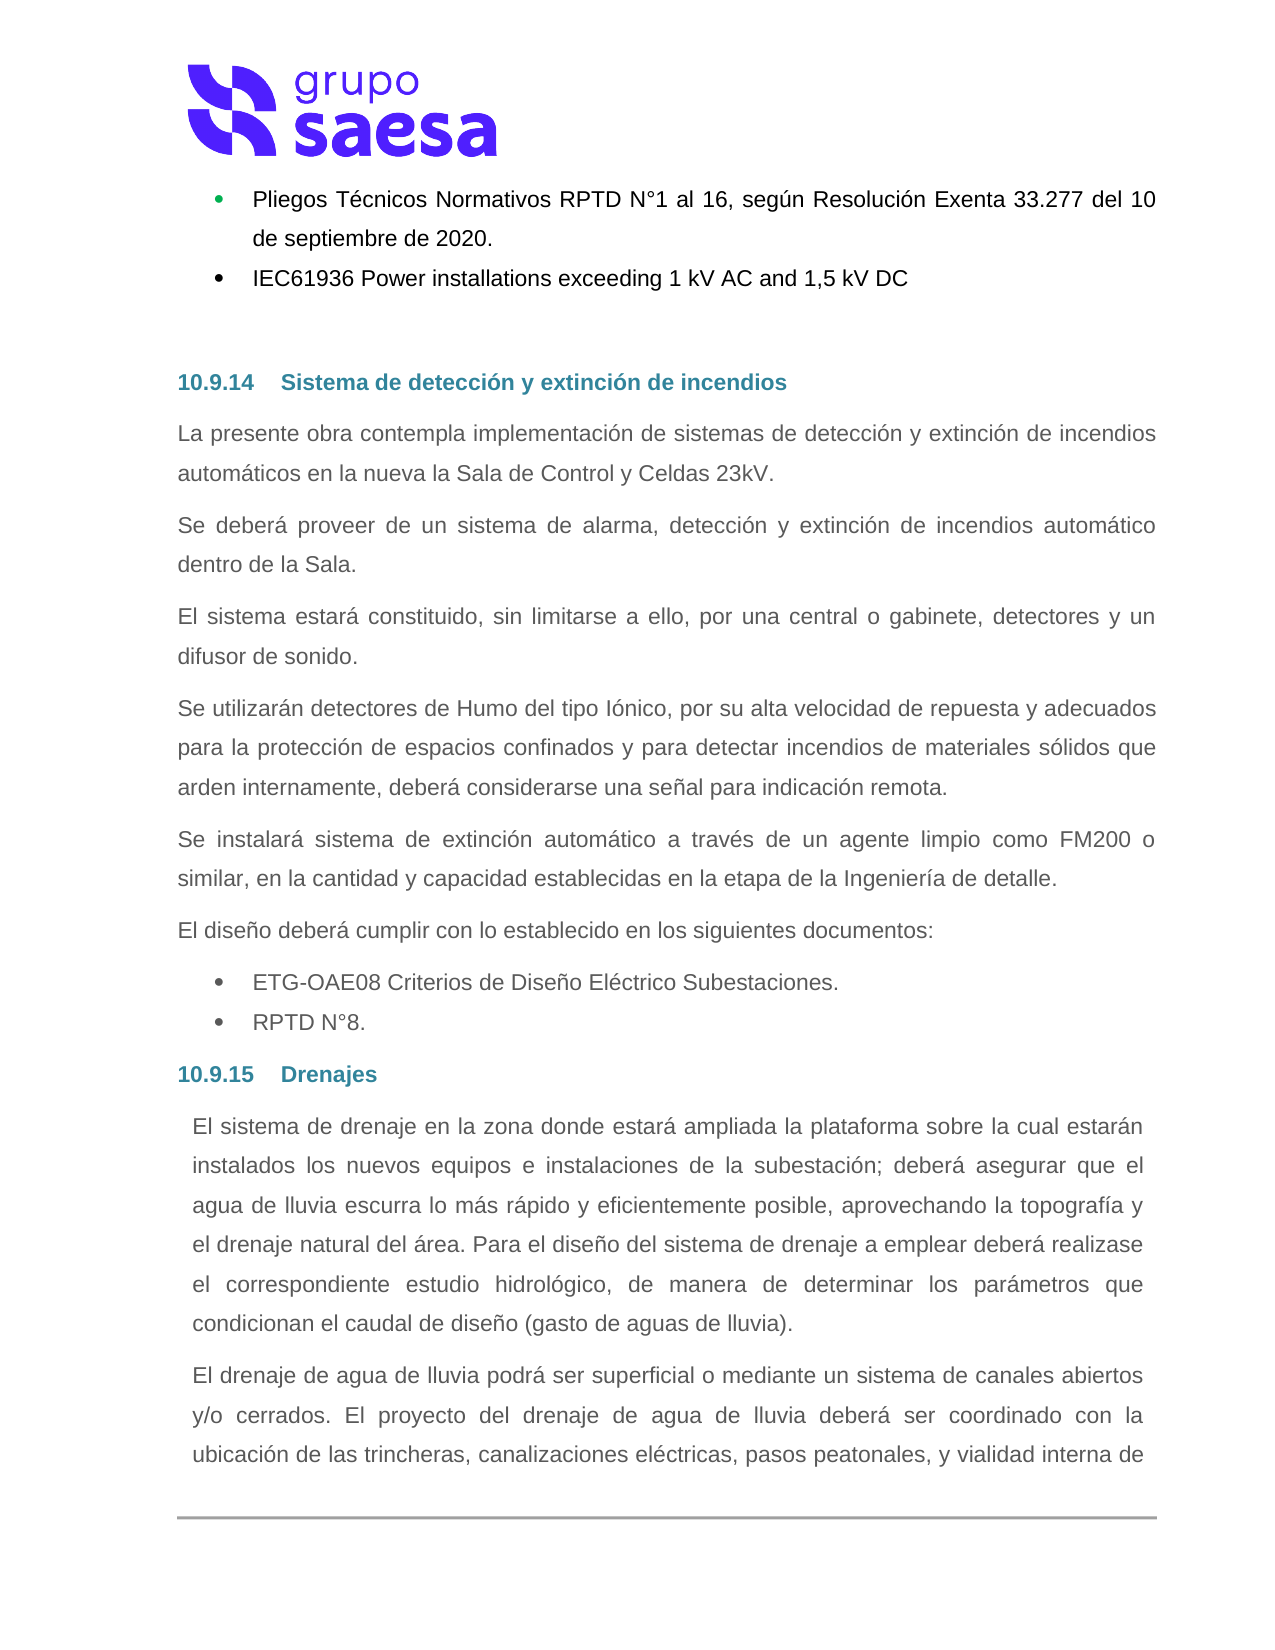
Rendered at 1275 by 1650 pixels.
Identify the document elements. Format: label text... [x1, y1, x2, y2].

list Pliegos Técnicos Normativos RPTD N°1 al 16, según Resolución Exenta 33.277 del 10 de septiembre de 2020. [215, 186, 1157, 251]
text El sistema de drenaje en la zona donde estará ampliada la plataforma sobre la cual estarán instalados los nuevos equipos e instalaciones de la subestación; deberá asegurar que el agua de lluvia escurra lo más rápido y eficientemente posible, aprovechando la topografía y el drenaje natural del área. Para el diseño del sistema de drenaje a emplear deberá realizase el correspondiente estudio hidrológico, de manera de determinar los parámetros que condicionan el caudal de diseño (gasto de aguas de lluvia). [192, 1113, 1144, 1336]
picture [177, 56, 506, 160]
text El diseño deberá cumplir con lo establecido en los siguientes documentos: [177, 917, 1157, 943]
list ETG-OAE08 Criterios de Diseño Eléctrico Subestaciones. [215, 969, 1157, 996]
list IEC61936 Power installations exceeding 1 kV AC and 1,5 kV DC [215, 264, 1157, 291]
subtitle Drenajes [177, 1061, 1157, 1087]
list RPTD N°8. [215, 1009, 1157, 1035]
subtitle Sistema de detección y extinción de incendios [177, 368, 1157, 395]
text El sistema estará constituido, sin limitarse a ello, por una central o gabinete, detectores y un difusor de sonido. [177, 603, 1157, 669]
text La presente obra contempla implementación de sistemas de detección y extinción de incendios automáticos en la nueva la Sala de Control y Celdas 23kV. [177, 420, 1157, 486]
text Se instalará sistema de extinción automático a través de un agente limpio como FM200 o similar, en la cantidad y capacidad establecidas en la etapa de la Ingeniería de detalle. [177, 826, 1157, 892]
text Se utilizarán detectores de Humo del tipo Iónico, por su alta velocidad de repuesta y adecuados para la protección de espacios confinados y para detectar incendios de materiales sólidos que arden internamente, deberá considerarse una señal para indicación remota. [177, 695, 1157, 800]
text Se deberá proveer de un sistema de alarma, detección y extinción de incendios automático dentro de la Sala. [177, 512, 1157, 578]
